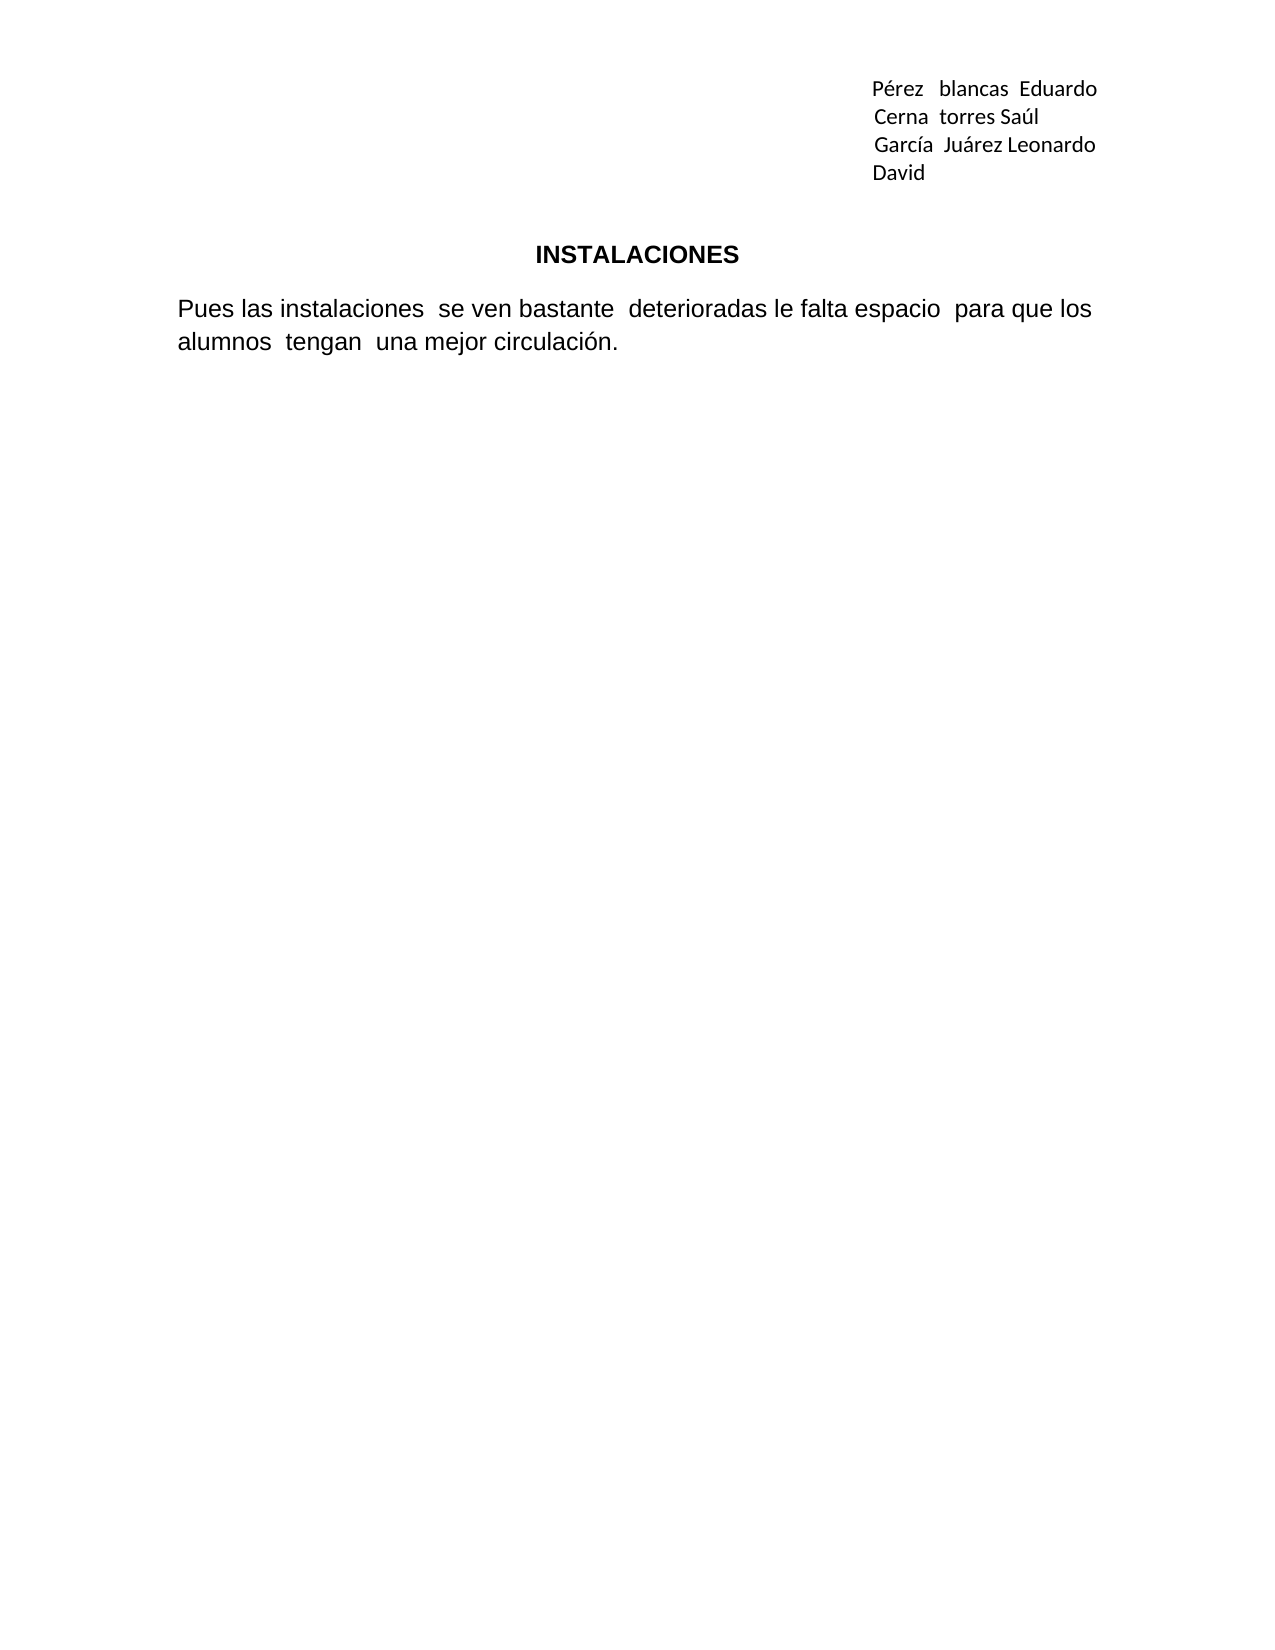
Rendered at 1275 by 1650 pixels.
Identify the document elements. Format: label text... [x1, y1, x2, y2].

text Pues las instalaciones se ven bastante deterioradas le falta espacio para que los alumnos tengan una mejor circulación. [177, 293, 1098, 355]
text INSTALACIONES [177, 240, 1098, 268]
